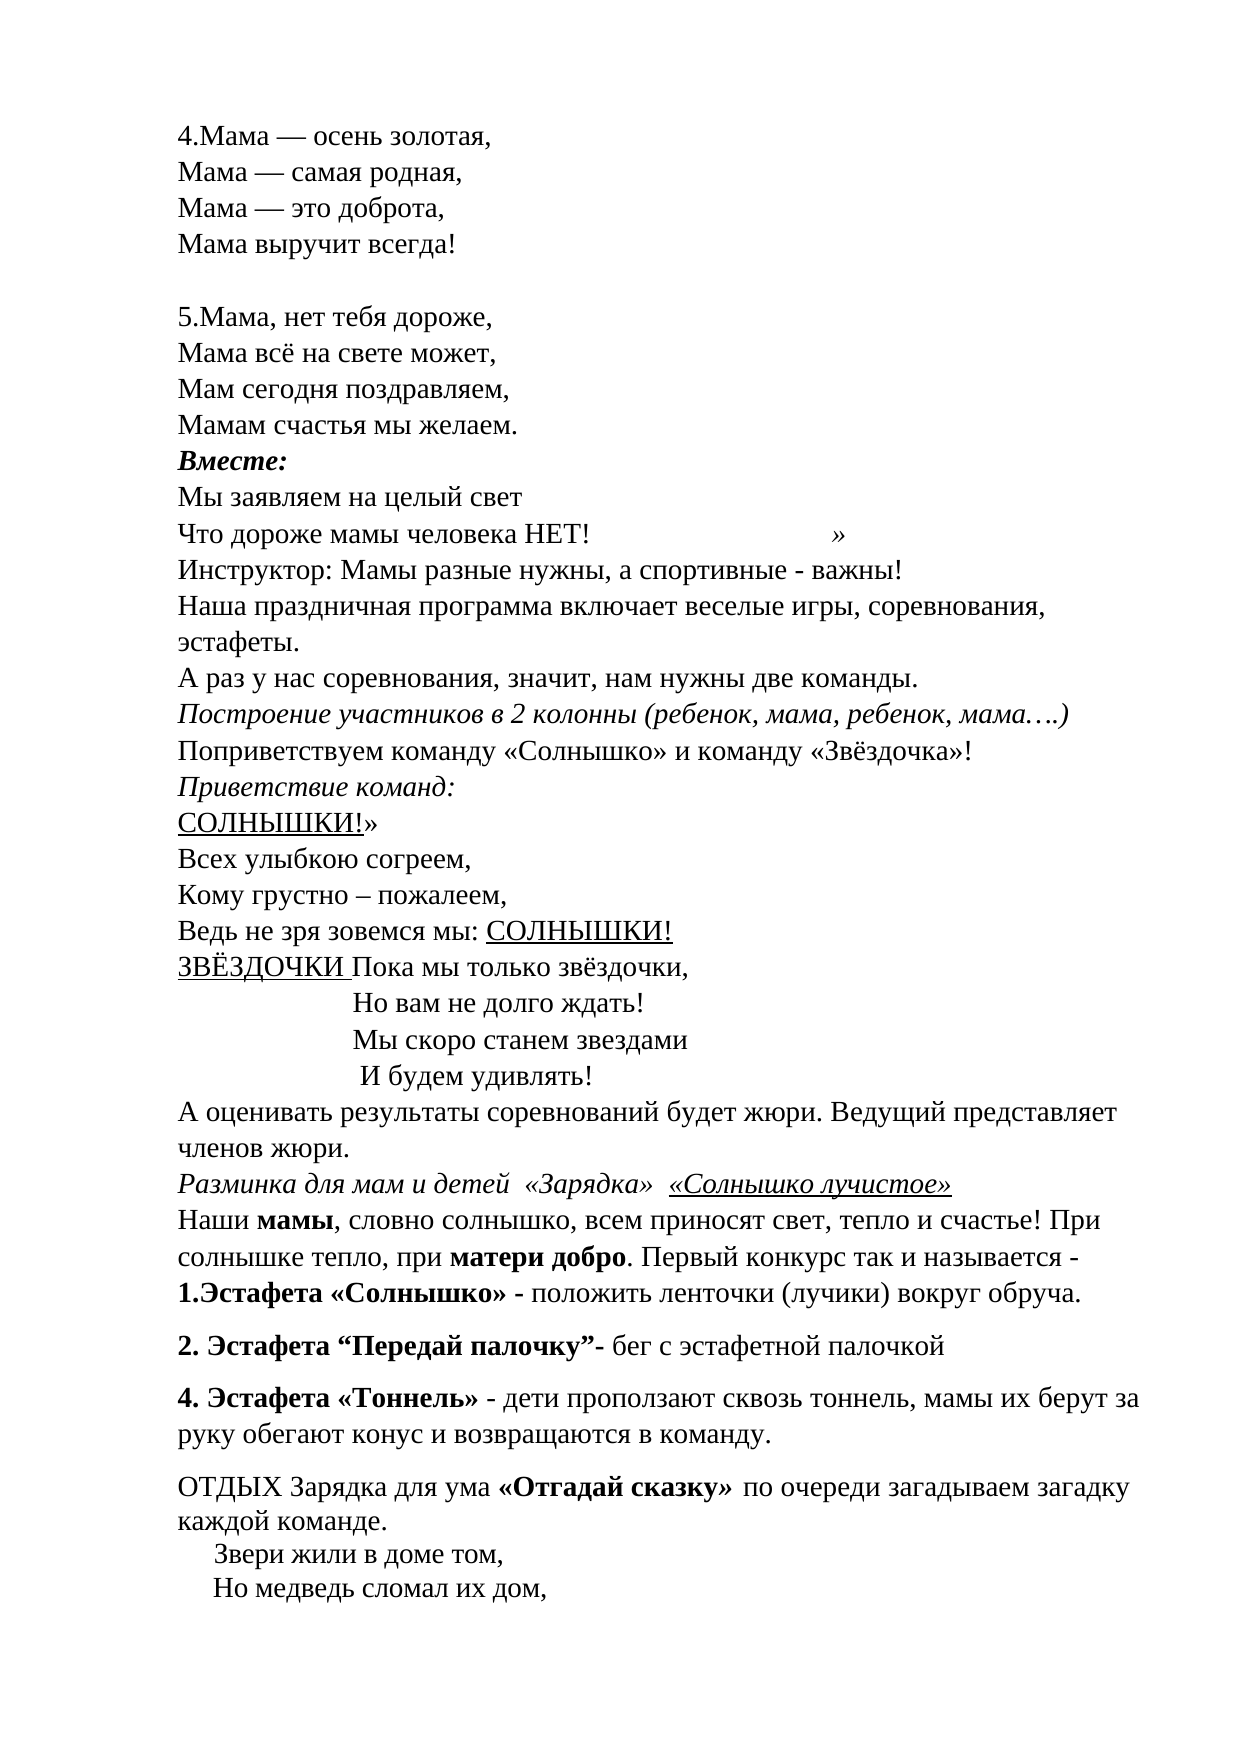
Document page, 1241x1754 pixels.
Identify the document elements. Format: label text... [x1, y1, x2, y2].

text Мама — самая родная, [177, 154, 1152, 188]
text 5.Мама, нет тебя дороже, [177, 299, 1152, 332]
text ОТДЫХ Зарядка для ума «Отгадай сказку» по очереди загадываем загадку каждой команде. [177, 1469, 1152, 1536]
text ЗВЁЗДОЧКИ Пока мы только звёздочки, [177, 949, 1152, 983]
text Поприветствуем команду «Солнышко» и команду «Звёздочка»! [177, 733, 1152, 766]
text 4.Мама — осень золотая, [177, 118, 1152, 152]
text Мамам счастья мы желаем. [177, 407, 1152, 441]
text Мама — это доброта, [177, 190, 1152, 224]
text Ведь не зря зовемся мы: СОЛНЫШКИ! [177, 913, 1152, 947]
text 2. Эстафета “Передай палочку”- бег с эстафетной палочкой [177, 1328, 1152, 1361]
text Мы заявляем на целый свет [177, 479, 1152, 513]
text Наши мамы, словно солнышко, всем приносят свет, тепло и счастье! При солнышке тепло, при матери добро. Первый конкурс так и называется - [177, 1202, 1152, 1272]
text Вместе: [177, 443, 1152, 477]
text А раз у нас соревнования, значит, нам нужны две команды. [177, 660, 1152, 694]
text Мам сегодня поздравляем, [177, 371, 1152, 405]
text Наша праздничная программа включает веселые игры, соревнования, эстафеты. [177, 588, 1152, 658]
text И будем удивлять! [177, 1058, 1152, 1091]
text Разминка для мам и детей «Зарядка» «Солнышко лучистое» [177, 1166, 1152, 1200]
text Мама выручит всегда! [177, 227, 1152, 260]
text Всех улыбкою согреем, [177, 841, 1152, 874]
text Инструктор: Мамы разные нужны, а спортивные - важны! [177, 552, 1152, 585]
text Кому грустно – пожалеем, [177, 877, 1152, 911]
text Но вам не долго ждать! [177, 986, 1152, 1019]
text Мама всё на свете может, [177, 335, 1152, 368]
text 1.Эстафета «Солнышко» - положить ленточки (лучики) вокруг обруча. [177, 1275, 1152, 1308]
text А оценивать результаты соревнований будет жюри. Ведущий представляет членов жюри. [177, 1094, 1152, 1164]
text Построение участников в 2 колонны (ребенок, мама, ребенок, мама….) [177, 696, 1152, 730]
text СОЛНЫШКИ!» [177, 805, 1152, 838]
text Мы скоро станем звездами [177, 1022, 1152, 1055]
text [177, 1536, 1152, 1603]
text 4. Эстафета «Тоннель» - дети проползают сквозь тоннель, мамы их берут за руку обегают конус и возвращаются в команду. [177, 1380, 1152, 1450]
text Что дороже мамы человека НЕТ! » [177, 516, 1152, 549]
text Приветствие команд: [177, 769, 1152, 802]
